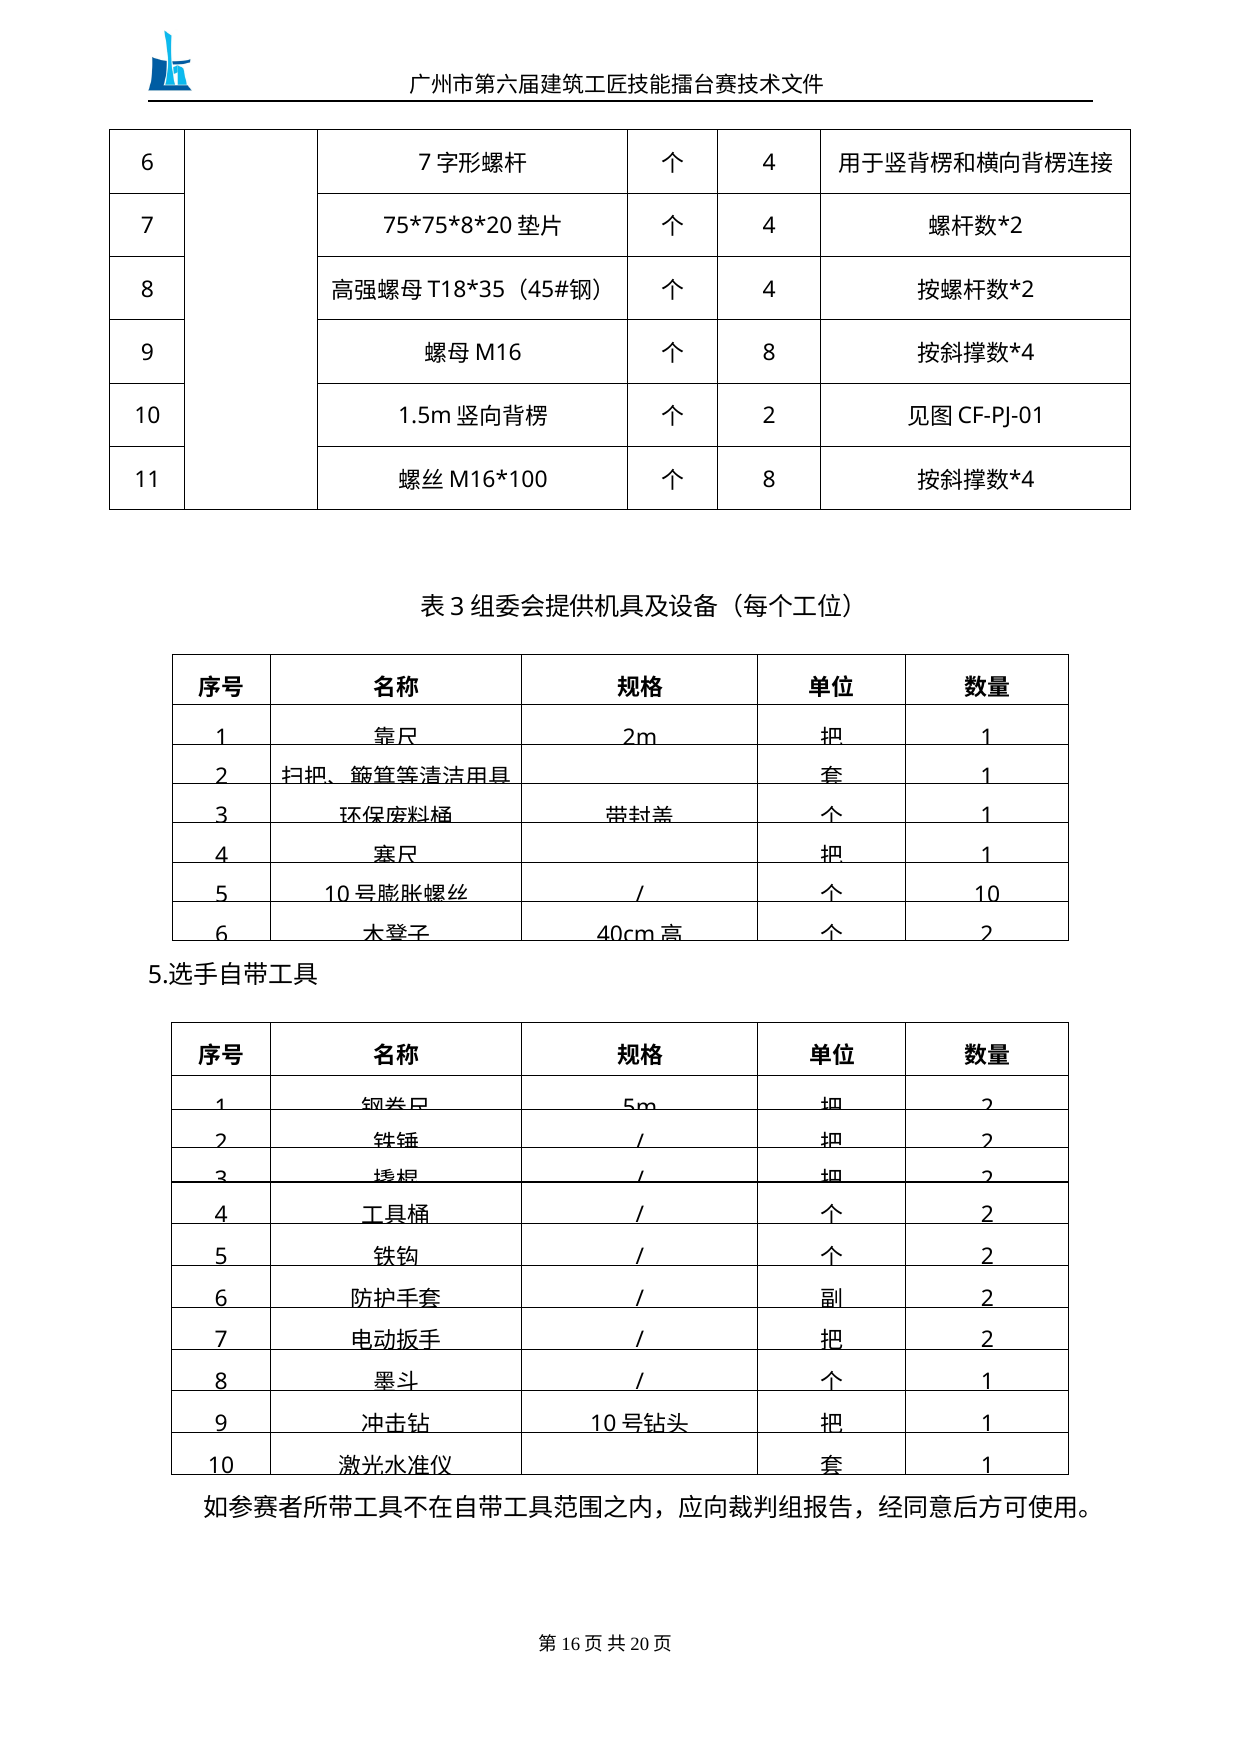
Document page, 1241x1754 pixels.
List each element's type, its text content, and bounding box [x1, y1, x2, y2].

table_cell 6 [173, 902, 270, 940]
picture [147, 29, 193, 92]
table_cell / [522, 1110, 757, 1147]
table_cell 撬棍 [271, 1148, 521, 1181]
table_cell 1 [906, 784, 1068, 822]
table_cell 防护手套 [271, 1266, 521, 1307]
table_cell 个 [628, 384, 717, 446]
table_cell 塞尺 [271, 823, 521, 862]
table_cell 2 [906, 1076, 1068, 1109]
table_cell 把 [758, 1391, 905, 1432]
table_cell 副 [758, 1266, 905, 1307]
table_header 名称 [271, 1023, 521, 1075]
table_cell 套 [758, 745, 905, 783]
table_cell 螺丝M16*100 [318, 447, 627, 509]
table_cell 40cm高 [522, 902, 757, 940]
table_cell 按斜撑数*4 [821, 320, 1130, 383]
table_cell 2 [172, 1110, 270, 1147]
table_cell [522, 1433, 757, 1474]
table_cell 个 [628, 130, 717, 193]
table_cell 墨斗 [271, 1350, 521, 1390]
table_cell 5 [173, 863, 270, 901]
table_cell 2 [906, 1224, 1068, 1265]
table_cell 个 [628, 447, 717, 509]
table_cell 7字形螺杆 [318, 130, 627, 193]
table_cell 把 [758, 1110, 905, 1147]
table_cell 10 [172, 1433, 270, 1474]
table_cell 10 [110, 384, 184, 446]
table_cell 个 [628, 257, 717, 319]
table_cell 电动扳手 [271, 1308, 521, 1348]
table_cell 8 [172, 1350, 270, 1390]
table_cell 7 [172, 1308, 270, 1348]
table_cell 9 [172, 1391, 270, 1432]
table_cell 螺母M16 [318, 320, 627, 383]
table_cell 2 [906, 1183, 1068, 1223]
table_cell 4 [718, 257, 820, 319]
table_cell / [522, 863, 757, 901]
table_cell 个 [758, 1183, 905, 1223]
text 如参赛者所带工具不在自带工具范围之内，应向裁判组报告，经同意后方可使用。 [148, 1475, 1093, 1537]
table_cell 11 [110, 447, 184, 509]
table_cell 1 [906, 745, 1068, 783]
table_cell 个 [758, 1224, 905, 1265]
table_header 规格 [522, 1023, 757, 1075]
table_header 数量 [906, 655, 1068, 704]
table_cell 4 [718, 194, 820, 256]
table_cell 2 [906, 1308, 1068, 1348]
table_cell 把 [758, 1308, 905, 1348]
table_cell 套 [758, 1433, 905, 1474]
table_cell 个 [628, 320, 717, 383]
table_cell 4 [172, 1183, 270, 1223]
table_cell 3 [172, 1148, 270, 1181]
table_cell 8 [110, 257, 184, 319]
table_cell [522, 745, 757, 783]
table_cell 环保废料桶 [271, 784, 521, 822]
table_cell 带封盖 [522, 784, 757, 822]
table_cell 3 [173, 784, 270, 822]
table_cell 螺杆数*2 [821, 194, 1130, 256]
table_cell 2 [906, 1110, 1068, 1147]
table_cell 1 [906, 1350, 1068, 1390]
table_cell / [522, 1350, 757, 1390]
table_cell 2 [906, 902, 1068, 940]
table_cell 铁锤 [271, 1110, 521, 1147]
table_cell 1 [906, 1433, 1068, 1474]
table_cell 个 [628, 194, 717, 256]
table_header 序号 [172, 1023, 270, 1075]
table_cell 把 [758, 823, 905, 862]
table_header 单位 [758, 1023, 905, 1075]
table_cell 2m [522, 705, 757, 743]
table_cell 冲击钻 [271, 1391, 521, 1432]
table_cell 个 [758, 784, 905, 822]
table_cell 4 [718, 130, 820, 193]
table_cell 按斜撑数*4 [821, 447, 1130, 509]
table_cell / [522, 1224, 757, 1265]
table_cell 8 [718, 447, 820, 509]
table_cell 个 [758, 863, 905, 901]
table_cell 5m [522, 1076, 757, 1109]
table_cell / [522, 1308, 757, 1348]
table_header 规格 [522, 655, 757, 704]
table_cell 钢卷尺 [271, 1076, 521, 1109]
table_header 序号 [173, 655, 270, 704]
table_cell 把 [758, 705, 905, 743]
table_header 数量 [906, 1023, 1068, 1075]
table_cell 9 [110, 320, 184, 383]
table_cell [522, 823, 757, 862]
table_cell 靠尺 [271, 705, 521, 743]
table_cell / [522, 1266, 757, 1307]
table_cell 2 [906, 1148, 1068, 1181]
table_header 名称 [271, 655, 521, 704]
table_cell 1 [906, 823, 1068, 862]
table_cell 1.5m竖向背楞 [318, 384, 627, 446]
table_cell 2 [718, 384, 820, 446]
table_cell 按螺杆数*2 [821, 257, 1130, 319]
table_header 单位 [758, 655, 905, 704]
table_cell 1 [173, 705, 270, 743]
table_cell / [522, 1148, 757, 1181]
table_cell 个 [758, 902, 905, 940]
table_cell 见图CF-PJ-01 [821, 384, 1130, 446]
table_cell 高强螺母T18*35（45#钢） [318, 257, 627, 319]
table_cell 5 [172, 1224, 270, 1265]
table_cell 8 [718, 320, 820, 383]
table_cell 2 [906, 1266, 1068, 1307]
table_cell 1 [906, 705, 1068, 743]
table_cell 6 [110, 130, 184, 193]
table_cell 6 [172, 1266, 270, 1307]
table_cell 4 [173, 823, 270, 862]
table_cell 把 [758, 1148, 905, 1181]
table_cell 10号膨胀螺丝 [271, 863, 521, 901]
table_cell / [522, 1183, 757, 1223]
table_cell 10 [906, 863, 1068, 901]
table_cell 扫把、簸箕等清洁用具 [271, 745, 521, 783]
table_cell 2 [173, 745, 270, 783]
subtitle 5.选手自带工具 [148, 941, 1093, 1004]
table_cell 工具桶 [271, 1183, 521, 1223]
table_cell 1 [172, 1076, 270, 1109]
table_cell 10号钻头 [522, 1391, 757, 1432]
table_cell 1 [906, 1391, 1068, 1432]
text 表3 组委会提供机具及设备（每个工位） [192, 573, 1095, 635]
table_cell 激光水准仪 [271, 1433, 521, 1474]
table_cell 木凳子 [271, 902, 521, 940]
table_cell 7 [110, 194, 184, 256]
table_cell 铁钩 [271, 1224, 521, 1265]
table_cell 75*75*8*20垫片 [318, 194, 627, 256]
table_cell 把 [758, 1076, 905, 1109]
table_cell 个 [758, 1350, 905, 1390]
table_cell 用于竖背楞和横向背楞连接 [821, 130, 1130, 193]
